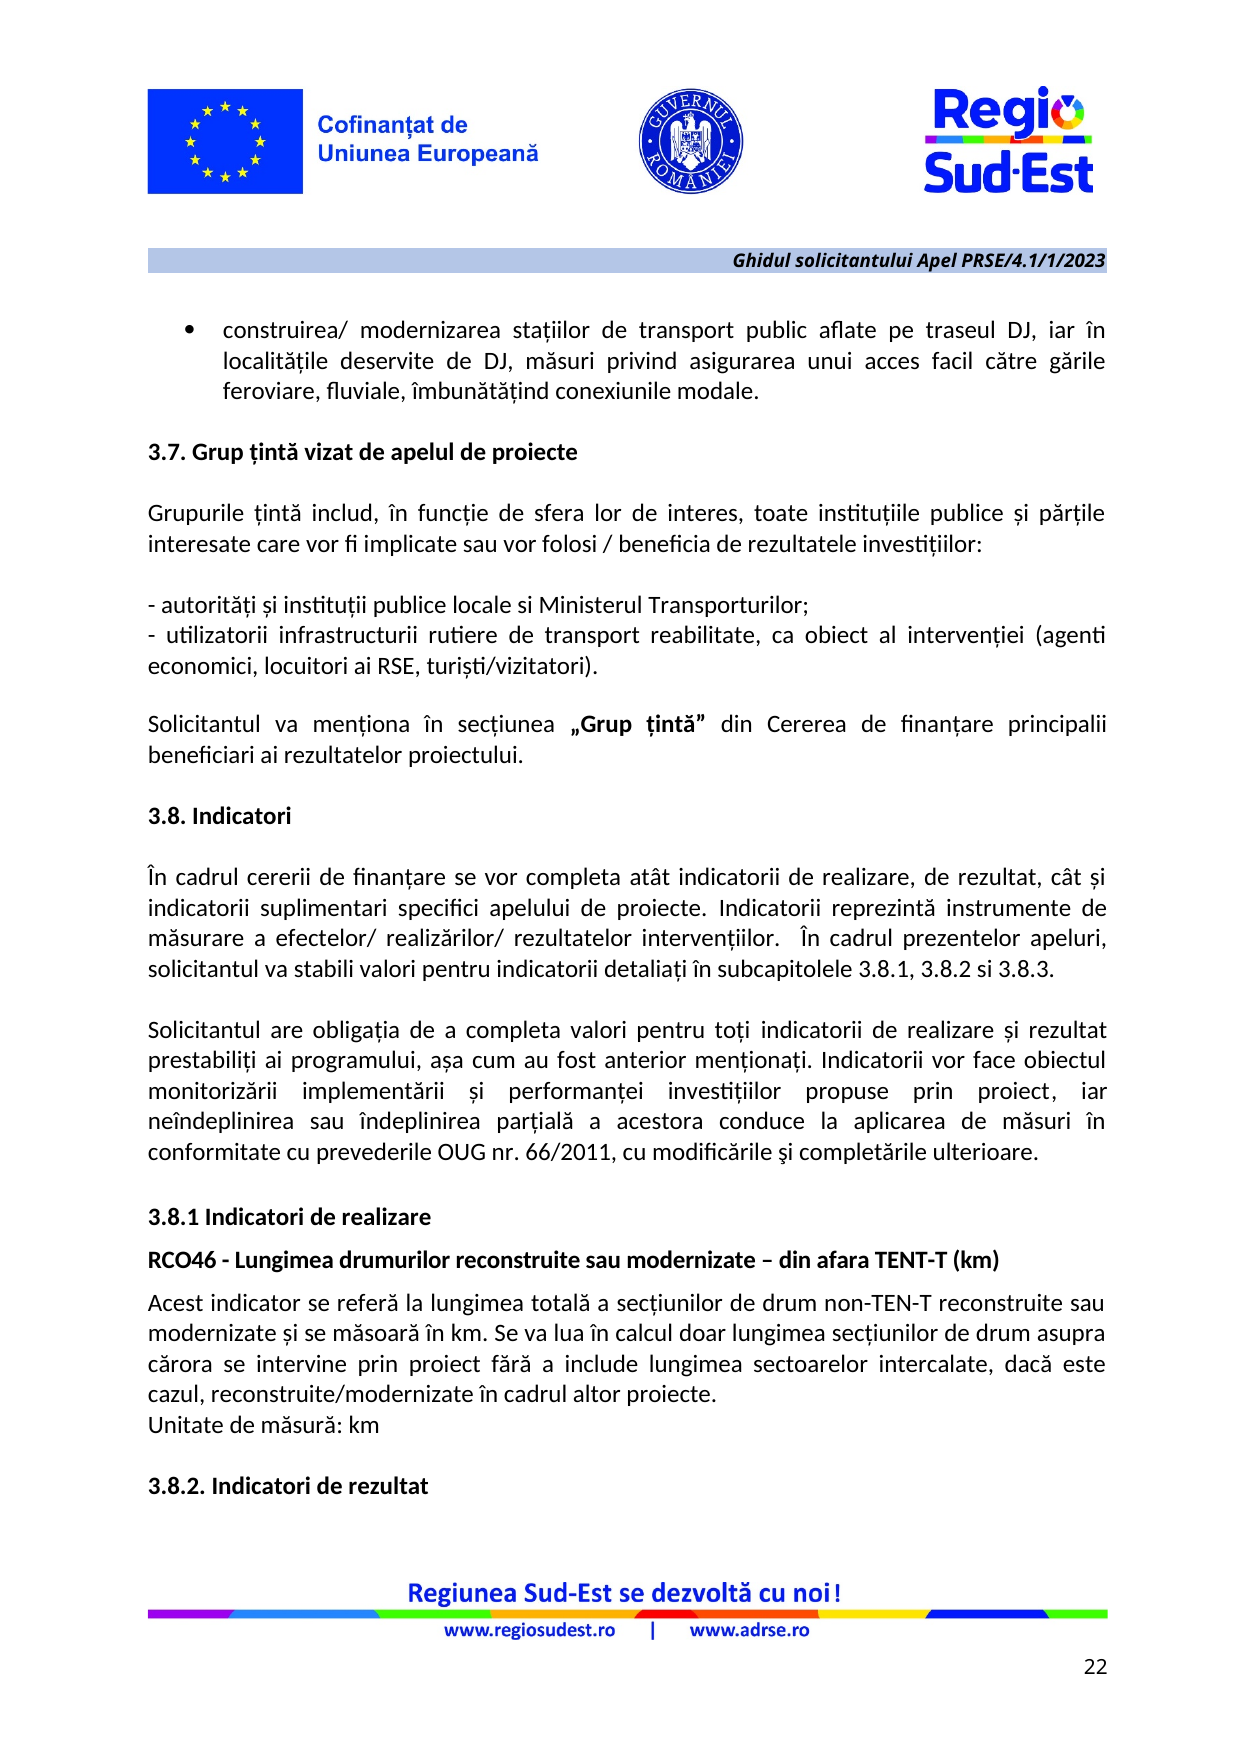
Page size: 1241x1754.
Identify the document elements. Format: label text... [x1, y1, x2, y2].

subtitle 3.7. Grup ţintă vizat de apelul de proiecte [148, 436, 1107, 467]
picture [147, 1582, 1108, 1640]
text Unitate de măsură: km [148, 1409, 1107, 1440]
text - utilizatorii infrastructurii rutiere de transport reabilitate, ca obiect al intervenției (agenti economici, locuitori ai RSE, turiști/vizitatori). [148, 619, 1107, 681]
text - autorități și instituții publice locale si Ministerul Transporturilor; [148, 589, 1107, 619]
text Solicitantul are obligația de a completa valori pentru toți indicatorii de realizare și rezultat prestabiliți ai programului, așa cum au fost anterior menționați. Indicatorii vor face obiectul monitorizării implementării și performanței investițiilor propuse prin proiect, iar neîndeplinirea sau îndeplinirea parțială a acestora conduce la aplicarea de măsuri în conformitate cu prevederile OUG nr. 66/2011, cu modificările şi completările ulterioare. [148, 1014, 1107, 1166]
subtitle 3.8.1 Indicatori de realizare [148, 1201, 1107, 1232]
list construirea/ modernizarea stațiilor de transport public aflate pe traseul DJ, iar în localitățile deservite de DJ, măsuri privind asigurarea unui acces facil către gările feroviare, fluviale, îmbunătățind conexiunile modale. [185, 314, 1107, 406]
text RCO46 - Lungimea drumurilor reconstruite sau modernizate – din afara TENT-T (km) [148, 1244, 1102, 1274]
subtitle 3.8.2. Indicatori de rezultat [148, 1470, 1107, 1501]
subtitle 3.8. Indicatori [148, 800, 1107, 831]
text Grupurile țintă includ, în funcție de sfera lor de interes, toate instituțiile publice și părțile interesate care vor fi implicate sau vor folosi / beneficia de rezultatele investițiilor: [148, 497, 1107, 558]
text În cadrul cererii de finanțare se vor completa atât indicatorii de realizare, de rezultat, cât și indicatorii suplimentari specifici apelului de proiecte. Indicatorii reprezintă instrumente de măsurare a efectelor/ realizărilor/ rezultatelor intervențiilor. În cadrul prezentelor apeluri, solicitantul va stabili valori pentru indicatorii detaliați în subcapitolele 3.8.1, 3.8.2 si 3.8.3. [148, 861, 1107, 983]
text Acest indicator se referă la lungimea totală a secțiunilor de drum non-TEN-T reconstruite sau modernizate și se măsoară în km. Se va lua în calcul doar lungimea secțiunilor de drum asupra cărora se intervine prin proiect fără a include lungimea sectoarelor intercalate, dacă este cazul, reconstruite/modernizate în cadrul altor proiecte. [148, 1287, 1107, 1409]
text Solicitantul va menționa în secțiunea „Grup țintă” din Cererea de finanțare principalii beneficiari ai rezultatelor proiectului. [148, 708, 1107, 769]
picture [147, 86, 1093, 195]
